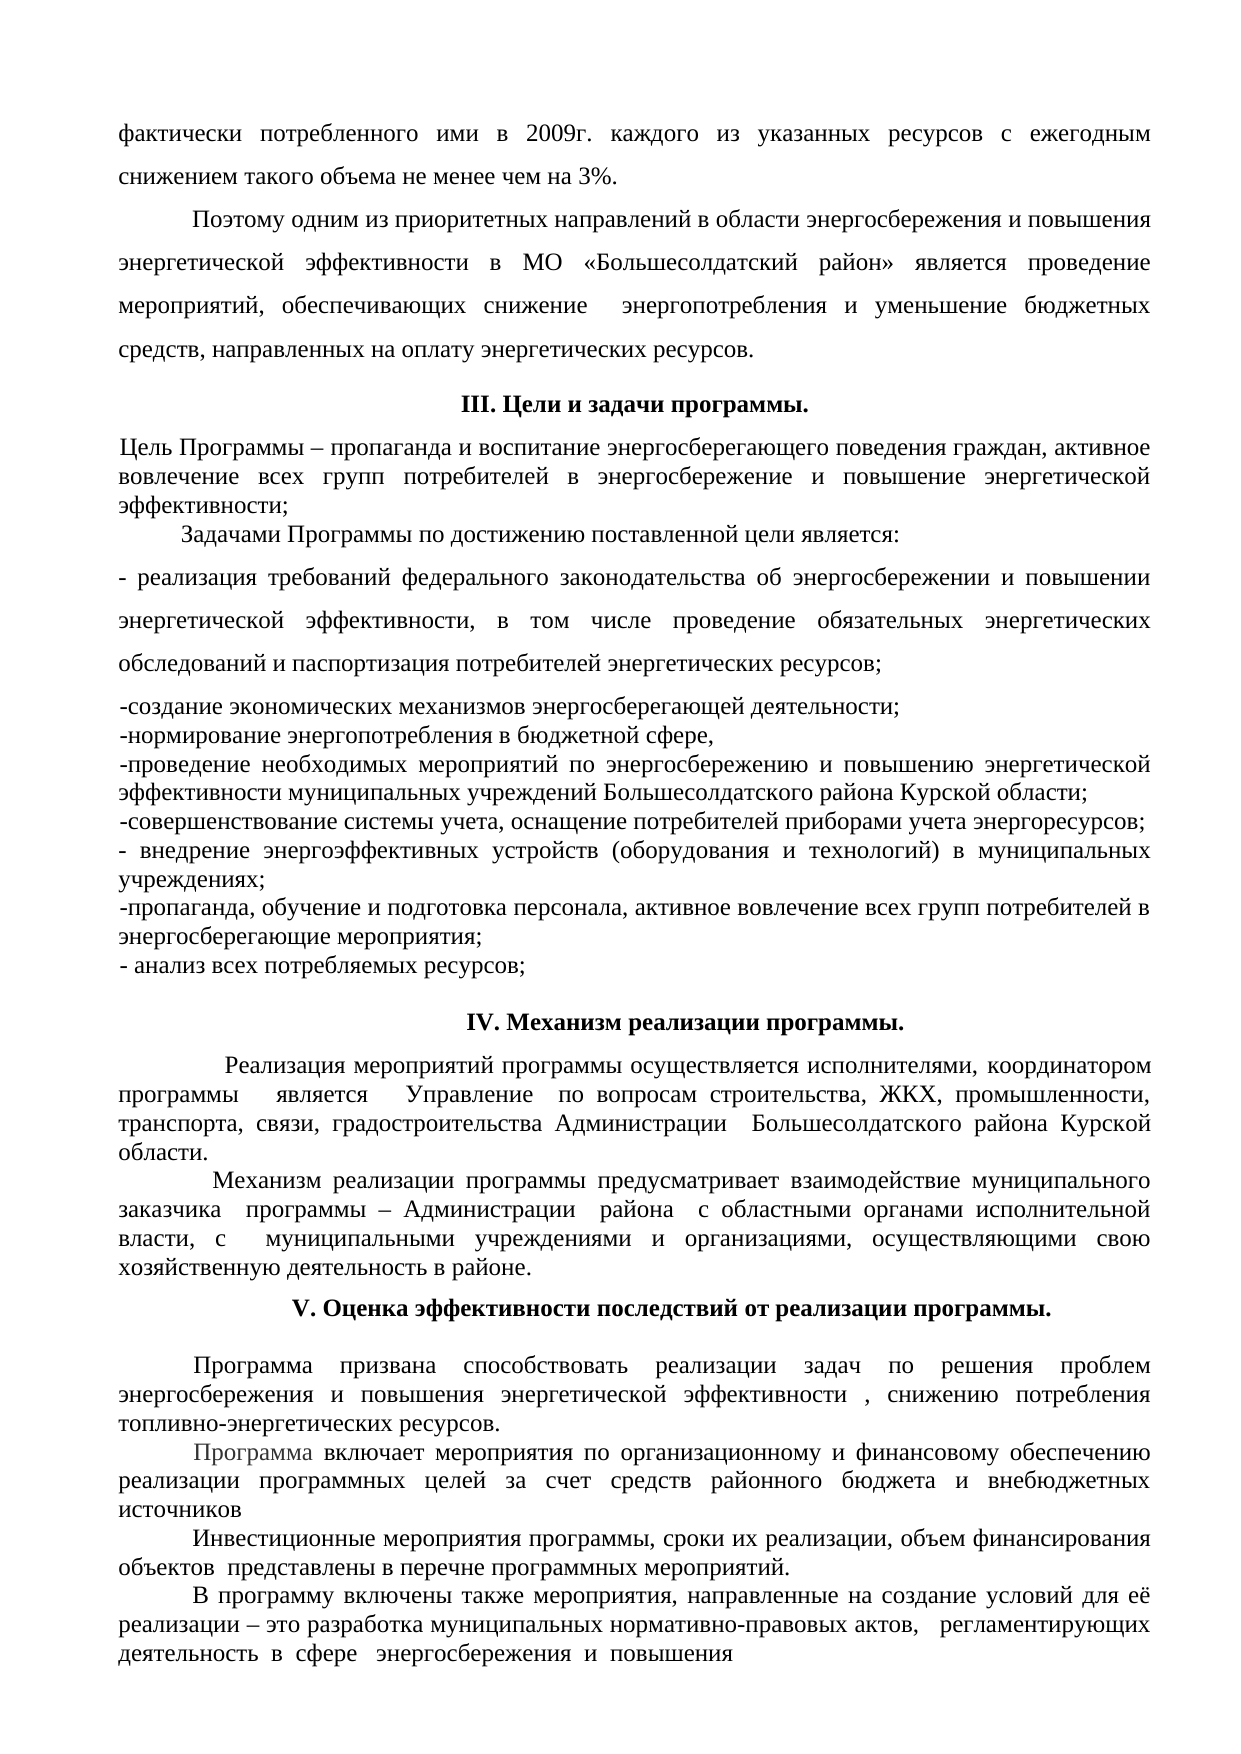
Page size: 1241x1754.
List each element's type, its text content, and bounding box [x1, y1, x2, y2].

text -проведение необходимых мероприятий по энергосбережению и повышению энергетической эффективности муниципальных учреждений Большесолдатского района Курской области; [118, 749, 1152, 806]
text Реализация мероприятий программы осуществляется исполнителями, координатором программы является Управление по вопросам строительства, ЖКХ, промышленности, транспорта, связи, градостроительства Администрации Большесолдатского района Курской области. [118, 1051, 1152, 1166]
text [118, 118, 1152, 190]
text Инвестиционные мероприятия программы, сроки их реализации, объем финансирования объектов представлены в перечне программных мероприятий. [118, 1523, 1152, 1581]
text - анализ всех потребляемых ресурсов; [118, 950, 1152, 979]
text -нормирование энергопотребления в бюджетной сфере, [118, 720, 1152, 749]
text Задачами Программы по достижению поставленной цели является: [118, 519, 1152, 547]
text Программа призвана способствовать реализации задач по решения проблем энергосбережения и повышения энергетической эффективности , снижению потребления топливно-энергетических ресурсов. [118, 1351, 1152, 1437]
text - внедрение энергоэффективных устройств (оборудования и технологий) в муниципальных учреждениях; [118, 835, 1152, 892]
text -совершенствование системы учета, оснащение потребителей приборами учета энергоресурсов; [118, 806, 1163, 835]
text -создание экономических механизмов энергосберегающей деятельности; [118, 691, 1152, 720]
text V. Оценка эффективности последствий от реализации программы. [118, 1293, 1152, 1322]
text Программа включает мероприятия по организационному и финансовому обеспечению реализации программных целей за счет средств районного бюджета и внебюджетных источников [118, 1437, 1152, 1523]
text -пропаганда, обучение и подготовка персонала, активное вовлечение всех групп потребителей в энергосберегающие мероприятия; [118, 892, 1152, 950]
text Цель Программы – пропаганда и воспитание энергосберегающего поведения граждан, активное вовлечение всех групп потребителей в энергосбережение и повышение энергетической эффективности; [118, 432, 1152, 519]
text Поэтому одним из приоритетных направлений в области энергосбережения и повышения энергетической эффективности в МО «Большесолдатский район» является проведение мероприятий, обеспечивающих снижение энергопотребления и уменьшение бюджетных средств, направленных на оплату энергетических ресурсов. [118, 204, 1152, 362]
text IV. Механизм реализации программы. [118, 1007, 1196, 1036]
text - реализация требований федерального законодательства об энергосбережении и повышении энергетической эффективности, в том числе проведение обязательных энергетических обследований и паспортизация потребителей энергетических ресурсов; [118, 562, 1152, 677]
text III. Цели и задачи программы. [118, 389, 1152, 418]
text В программу включены также мероприятия, направленные на создание условий для её реализации – это разработка муниципальных нормативно-правовых актов, регламентирующих деятельность в сфере энергосбережения и повышения [118, 1581, 1152, 1667]
text Механизм реализации программы предусматривает взаимодействие муниципального заказчика программы – Администрации района с областными органами исполнительной власти, с муниципальными учреждениями и организациями, осуществляющими свою хозяйственную деятельность в районе. [118, 1166, 1152, 1281]
